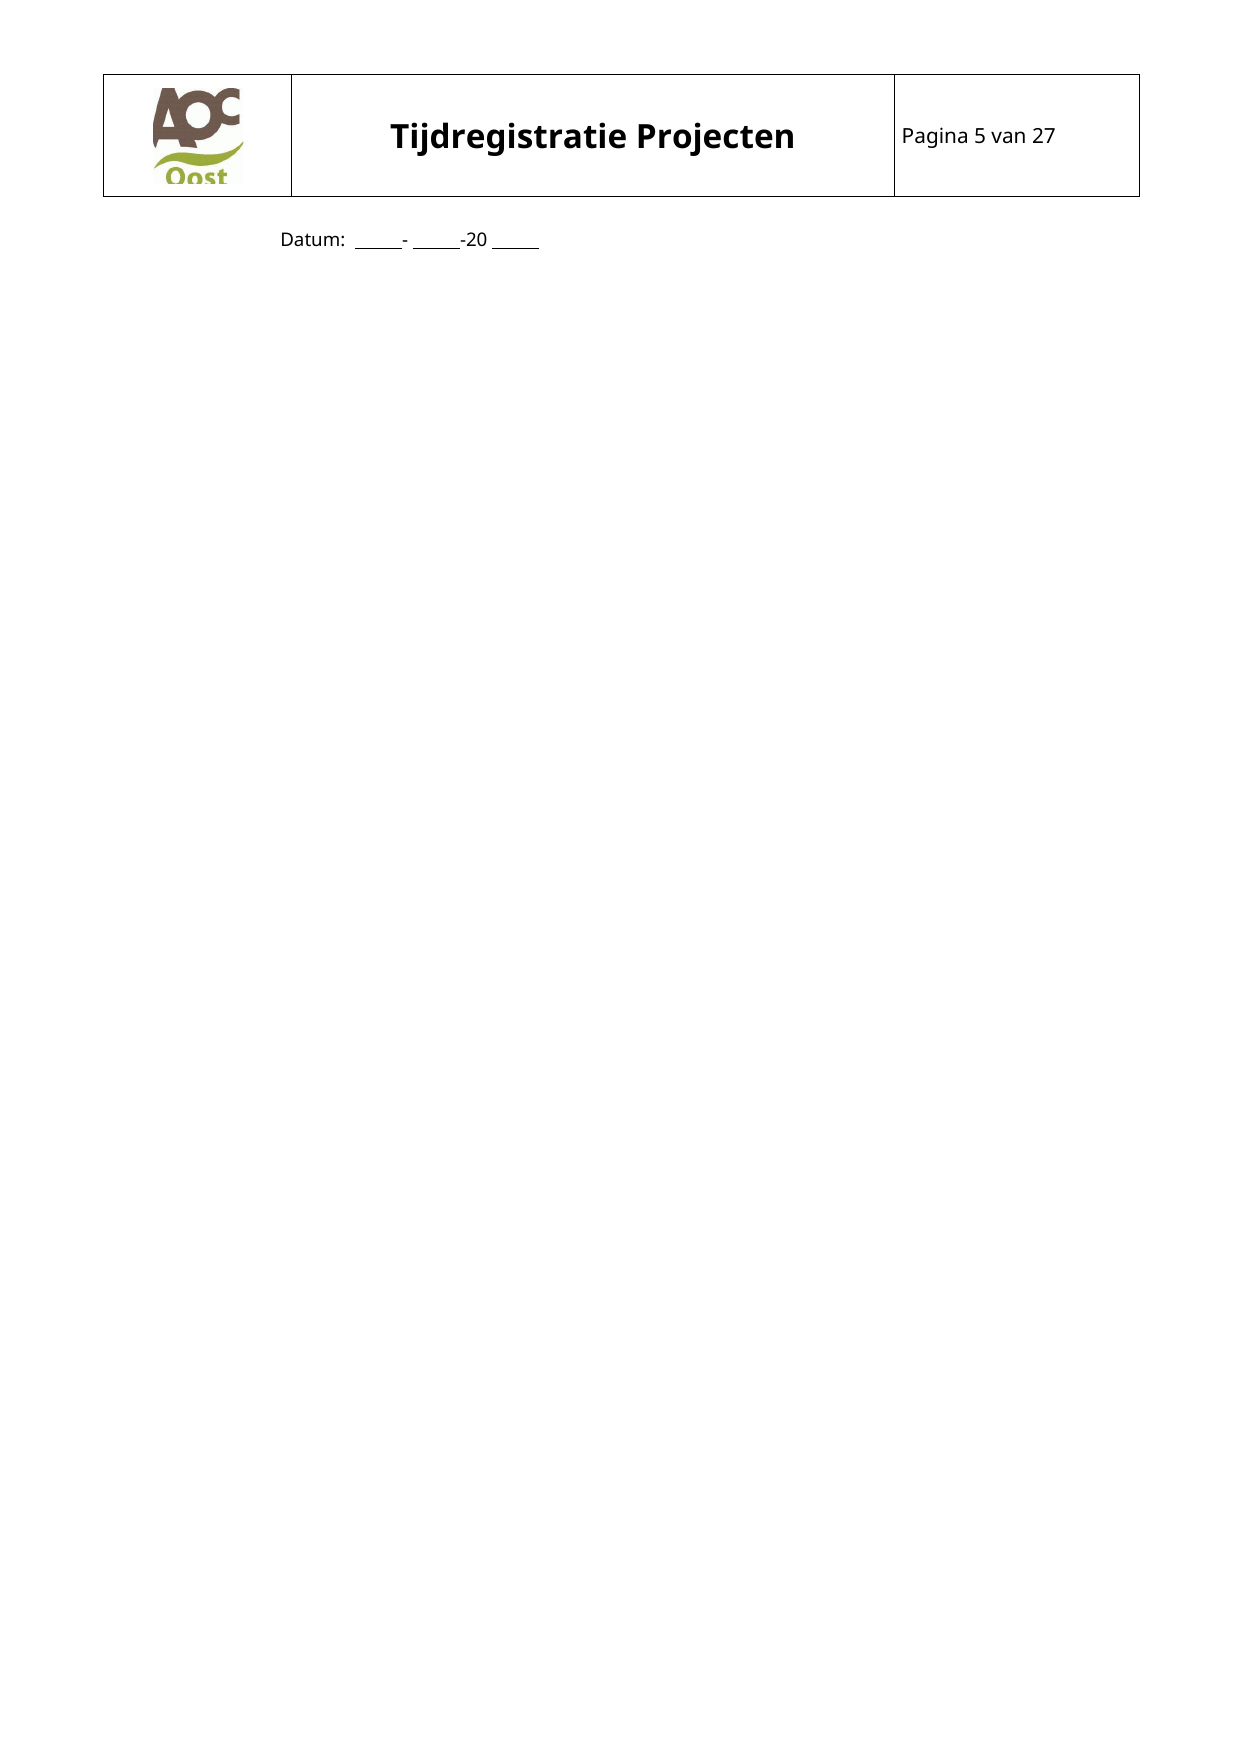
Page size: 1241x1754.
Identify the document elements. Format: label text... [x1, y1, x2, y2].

text Datum: - -20 [133, 226, 1166, 251]
picture [152, 88, 244, 183]
